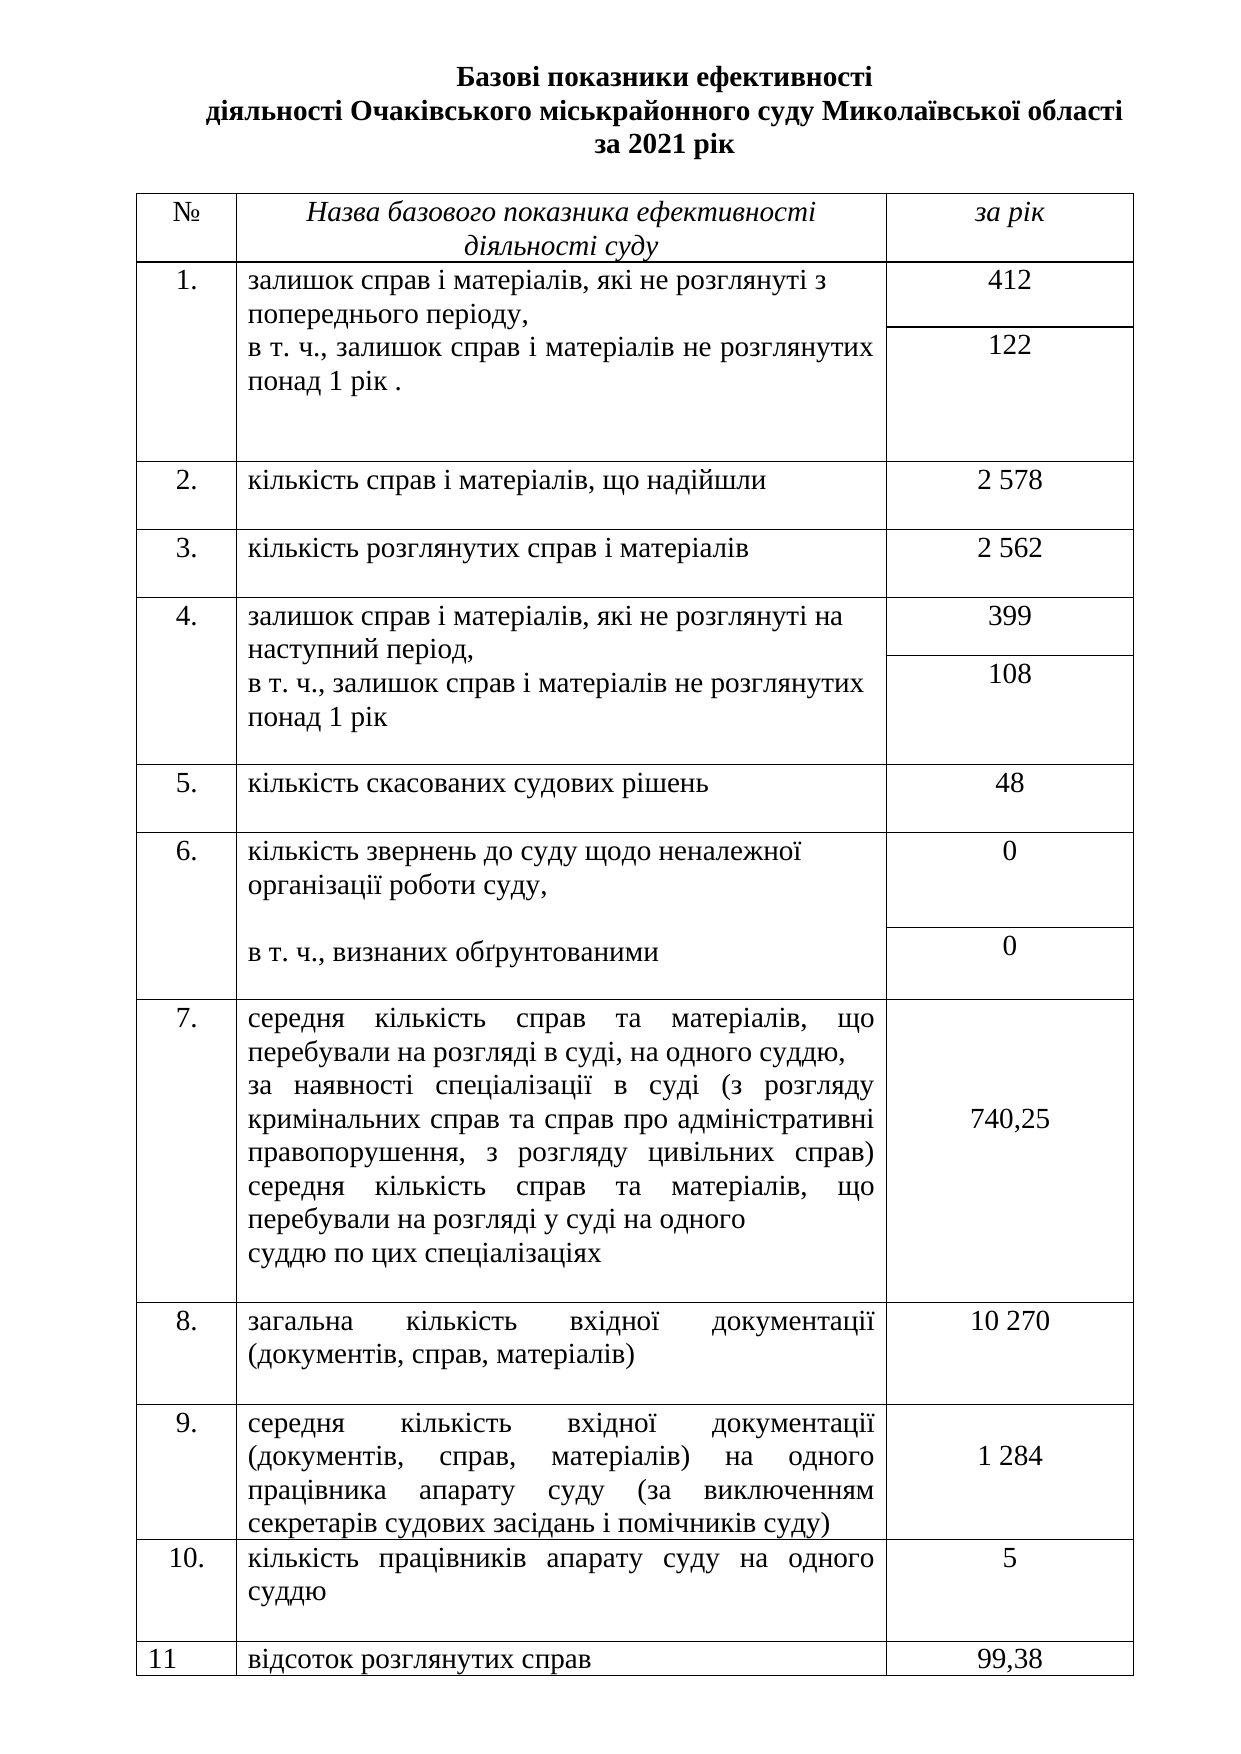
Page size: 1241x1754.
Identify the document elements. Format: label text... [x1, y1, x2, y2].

table_cell 122 [887, 328, 1133, 461]
table_cell кількість звернень до суду щодо неналежної організації роботи суду, в т. ч., визнаних обґрунтованими [237, 833, 886, 999]
table_header Назва базового показника ефективності діяльності суду [237, 194, 886, 261]
text Базові показники ефективності [148, 59, 1181, 93]
table_cell 9. [137, 1405, 236, 1539]
table_cell 108 [887, 656, 1133, 764]
table_header № [137, 194, 236, 261]
table_cell кількість справ і матеріалів, що надійшли [237, 462, 886, 529]
table_cell 4. [137, 598, 236, 764]
table_cell загальна кількість вхідної документації (документів, справ, матеріалів) [237, 1303, 886, 1404]
table_cell кількість працівників апарату суду на одного суддю [237, 1540, 886, 1641]
text за 2021 рік [148, 126, 1181, 160]
table_cell 6. [137, 833, 236, 999]
table_header за рік [887, 194, 1133, 261]
text діяльності Очаківського міськрайонного суду Миколаївської області [148, 93, 1181, 126]
table_cell середня кількість справ та матеріалів, що перебували на розгляді в суді, на одного суддю, за наявності спеціалізації в суді (з розгляду кримінальних справ та справ про адміністративні правопорушення, з розгляду цивільних справ) середня кількість справ та матеріалів, що перебували на розгляді у суді на одного суддю по цих спеціалізаціях [237, 1000, 886, 1302]
table_cell 10. [137, 1540, 236, 1641]
table_cell 5 [887, 1540, 1133, 1641]
table_cell 1. [137, 263, 236, 461]
table_cell 7. [137, 1000, 236, 1302]
table_cell 10 270 [887, 1303, 1133, 1404]
table_cell 8. [137, 1303, 236, 1404]
table_cell 2 578 [887, 462, 1133, 529]
table_cell 399 [887, 598, 1133, 655]
table_cell 0 [887, 928, 1133, 999]
table_cell 11 [137, 1642, 236, 1675]
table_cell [237, 1642, 886, 1675]
table_cell залишок справ і матеріалів, які не розглянуті з попереднього періоду, в т. ч., залишок справ і матеріалів не розглянутих понад 1 рік . [237, 263, 886, 461]
table_cell кількість скасованих судових рішень [237, 765, 886, 832]
table_cell 48 [887, 765, 1133, 832]
table_cell 2 562 [887, 530, 1133, 597]
table_cell 5. [137, 765, 236, 832]
table_cell 412 [887, 263, 1133, 326]
table_cell 1 284 [887, 1405, 1133, 1539]
table_cell середня кількість вхідної документації (документів, справ, матеріалів) на одного працівника апарату суду (за виключенням секретарів судових засідань і помічників суду) [237, 1405, 886, 1539]
table_cell 2. [137, 462, 236, 529]
table_cell залишок справ і матеріалів, які не розглянуті на наступний період, в т. ч., залишок справ і матеріалів не розглянутих понад 1 рік [237, 598, 886, 764]
table_cell кількість розглянутих справ і матеріалів [237, 530, 886, 597]
table_cell 99,38 [887, 1642, 1133, 1675]
table_cell 740,25 [887, 1000, 1133, 1302]
table_cell 3. [137, 530, 236, 597]
table_cell 0 [887, 833, 1133, 927]
